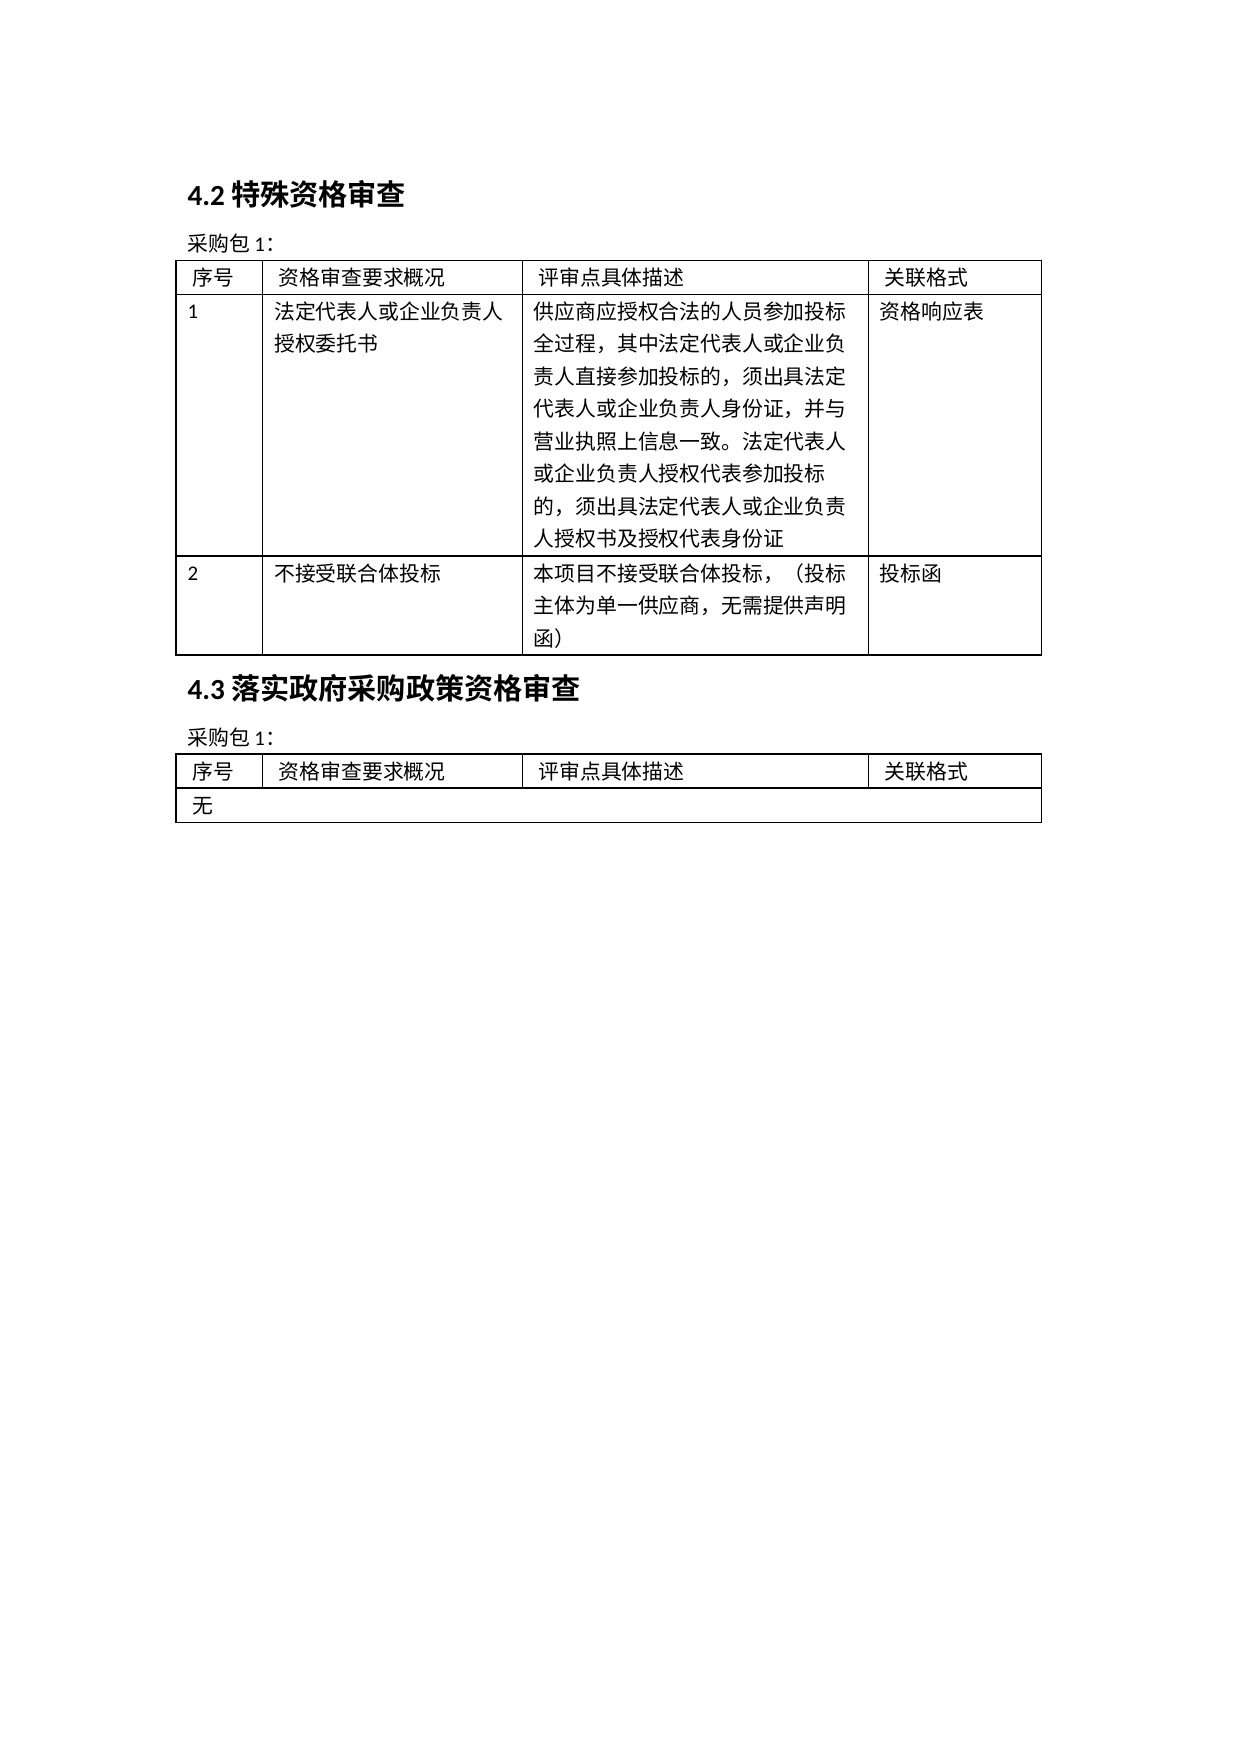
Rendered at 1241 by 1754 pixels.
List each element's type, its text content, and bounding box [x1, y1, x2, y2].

table_cell 本项目不接受联合体投标，（投标主体为单一供应商，无需提供声明函） [523, 557, 868, 654]
table_cell 供应商应授权合法的人员参加投标全过程，其中法定代表人或企业负责人直接参加投标的，须出具法定代表人或企业负责人身份证，并与营业执照上信息一致。法定代表人或企业负责人授权代表参加投标的，须出具法定代表人或企业负责人授权书及授权代表身份证 [523, 295, 868, 555]
table_cell 资格响应表 [869, 295, 1041, 555]
text 4.2特殊资格审查 [187, 162, 1053, 227]
table_header 关联格式 [869, 261, 1041, 293]
table_cell 2 [177, 557, 262, 654]
text 采购包1： [187, 227, 1053, 259]
text 4.3落实政府采购政策资格审查 [187, 656, 1053, 721]
table_header 序号 [177, 755, 262, 787]
text 采购包1： [187, 721, 1053, 753]
table_header 资格审查要求概况 [263, 755, 522, 787]
table_cell 不接受联合体投标 [263, 557, 522, 654]
table_header 评审点具体描述 [523, 755, 868, 787]
table_header 资格审查要求概况 [263, 261, 522, 293]
table_cell 法定代表人或企业负责人授权委托书 [263, 295, 522, 555]
table_cell 无 [177, 789, 1041, 821]
table_header 关联格式 [869, 755, 1041, 787]
table_cell 1 [177, 295, 262, 555]
table_header 评审点具体描述 [523, 261, 868, 293]
table_cell 投标函 [869, 557, 1041, 654]
table_header 序号 [177, 261, 262, 293]
